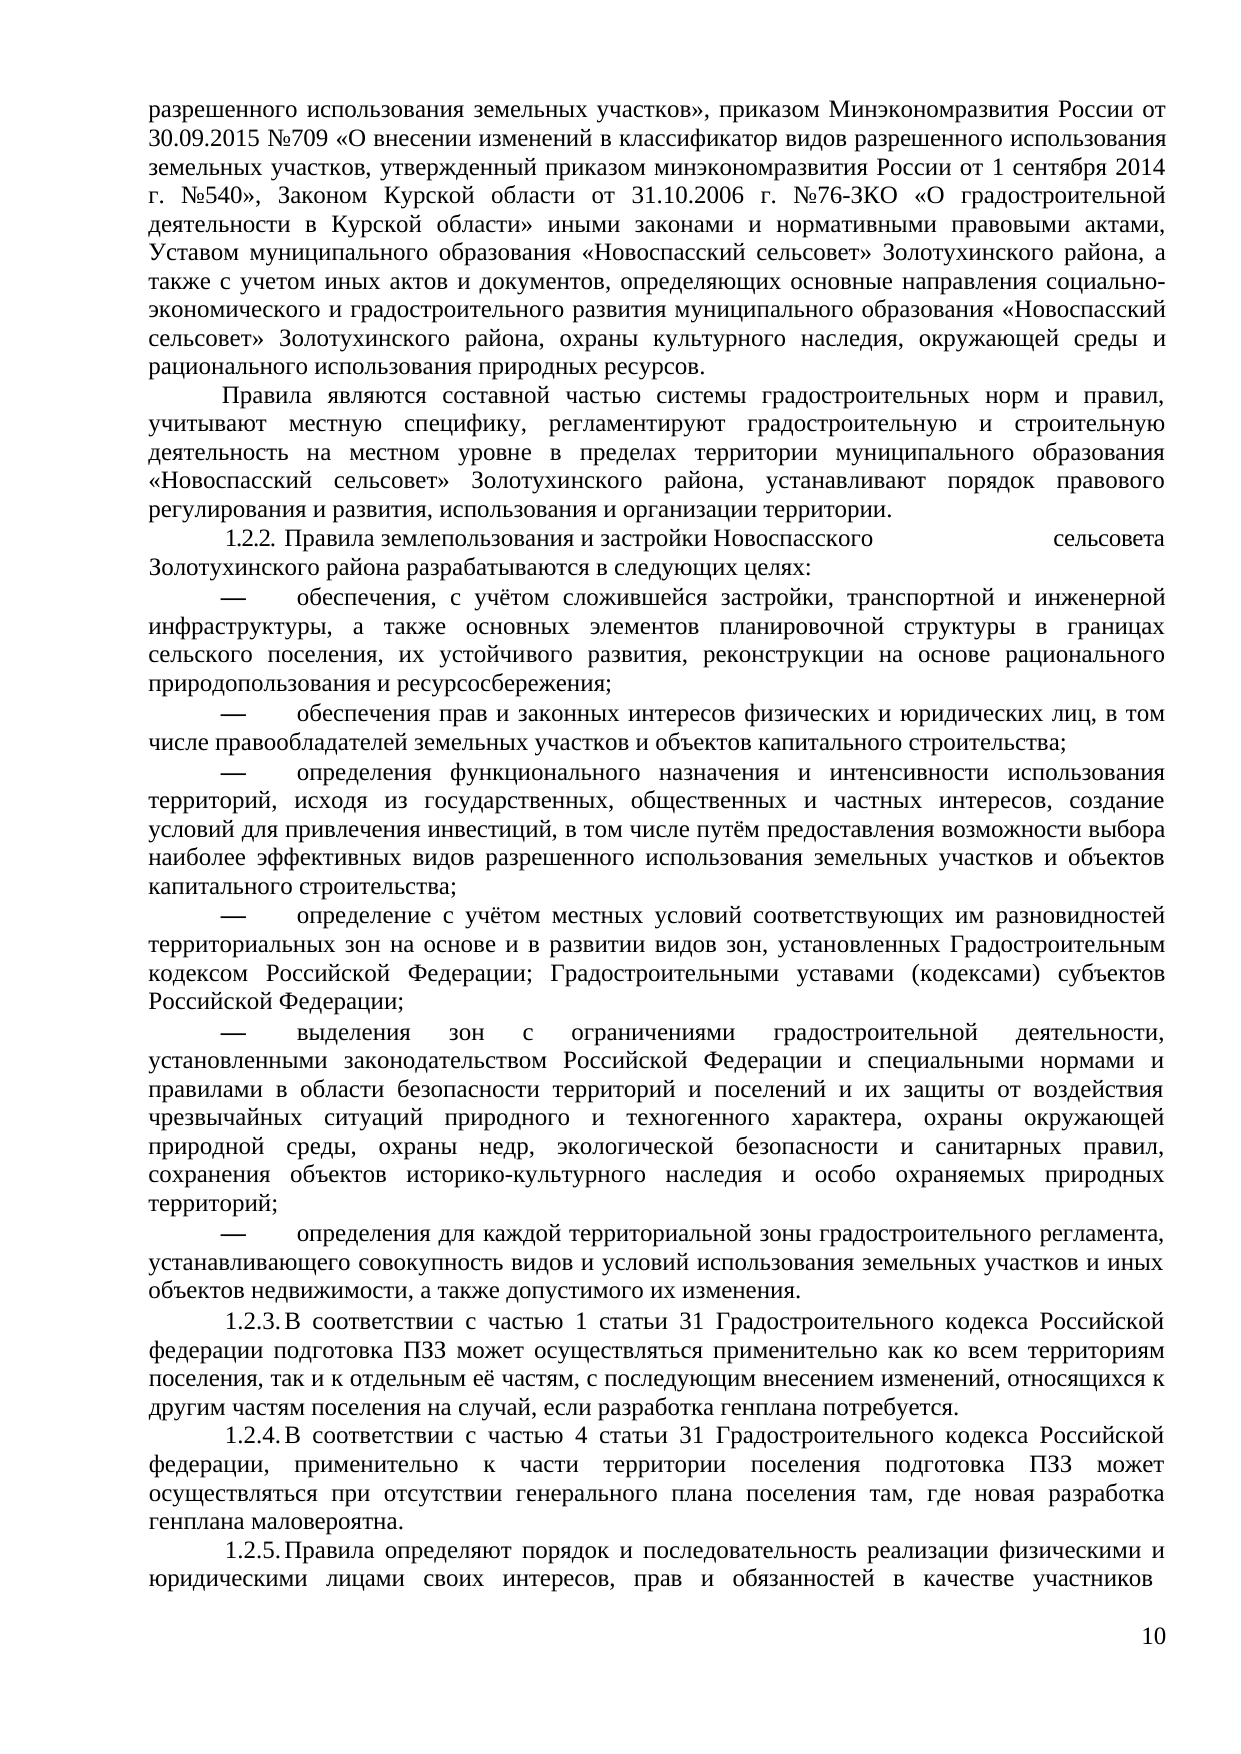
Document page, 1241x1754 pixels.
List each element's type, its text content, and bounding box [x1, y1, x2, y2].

text 1.2.2. Правила землепользования и застройки Новоспасского сельсовета Золотухинского района разрабатываются в следующих целях: [148, 524, 1166, 581]
list определения функционального назначения и интенсивности использования территорий, исходя из государственных, общественных и частных интересов, создание условий для привлечения инвестиций, в том числе путём предоставления возможности выбора наиболее эффективных видов разрешенного использования земельных участков и объектов капитального строительства; [148, 757, 1166, 900]
list Правила определяют порядок и последовательность реализации физическими и юридическими лицами своих интересов, прав и обязанностей в качестве участников [148, 1535, 1166, 1592]
list обеспечения прав и законных интересов физических и юридических лиц, в том числе правообладателей земельных участков и объектов капитального строительства; [148, 698, 1166, 756]
list определение с учётом местных условий соответствующих им разновидностей территориальных зон на основе и в развитии видов зон, установленных Градостроительным кодексом Российской Федерации; Градостроительными уставами (кодексами) субъектов Российской Федерации; [148, 901, 1166, 1015]
text Правила являются составной частью системы градостроительных норм и правил, учитывают местную специфику, регламентируют градостроительную и строительную деятельность на местном уровне в пределах территории муниципального образования «Новоспасский сельсовет» Золотухинского района, устанавливают порядок правового регулирования и развития, использования и организации территории. [148, 380, 1166, 523]
list В соответствии с частью 1 статьи 31 Градостроительного кодекса Российской федерации подготовка ПЗЗ может осуществляться применительно как ко всем территориям поселения, так и к отдельным её частям, с последующим внесением изменений, относящихся к другим частям поселения на случай, если разработка генплана потребуется. [148, 1307, 1166, 1421]
text разрешенного использования земельных участков», приказом Минэкономразвития России от 30.09.2015 №709 «О внесении изменений в классификатор видов разрешенного использования земельных участков, утвержденный приказом минэкономразвития России от 1 сентября 2014 г. №540», Законом Курской области от 31.10.2006 г. №76-ЗКО «О градостроительной деятельности в Курской области» иными законами и нормативными правовыми актами, Уставом муниципального образования «Новоспасский сельсовет» Золотухинского района, а также с учетом иных актов и документов, определяющих основные направления социально-экономического и градостроительного развития муниципального образования «Новоспасский сельсовет» Золотухинского района, охраны культурного наследия, окружающей среды и рационального использования природных ресурсов. [148, 95, 1167, 380]
list определения для каждой территориальной зоны градостроительного регламента, устанавливающего совокупность видов и условий использования земельных участков и иных объектов недвижимости, а также допустимого их изменения. [148, 1219, 1165, 1304]
text 10 [148, 1621, 1166, 1650]
list обеспечения, с учётом сложившейся застройки, транспортной и инженерной инфраструктуры, а также основных элементов планировочной структуры в границах сельского поселения, их устойчивого развития, реконструкции на основе рационального природопользования и ресурсосбережения; [148, 583, 1166, 697]
list выделения зон с ограничениями градостроительной деятельности, установленными законодательством Российской Федерации и специальными нормами и правилами в области безопасности территорий и поселений и их защиты от воздействия чрезвычайных ситуаций природного и техногенного характера, охраны окружающей природной среды, охраны недр, экологической безопасности и санитарных правил, сохранения объектов историко-культурного наследия и особо охраняемых природных территорий; [148, 1017, 1165, 1217]
list В соответствии с частью 4 статьи 31 Градостроительного кодекса Российской федерации, применительно к части территории поселения подготовка ПЗЗ может осуществляться при отсутствии генерального плана поселения там, где новая разработка генплана маловероятна. [148, 1421, 1166, 1535]
